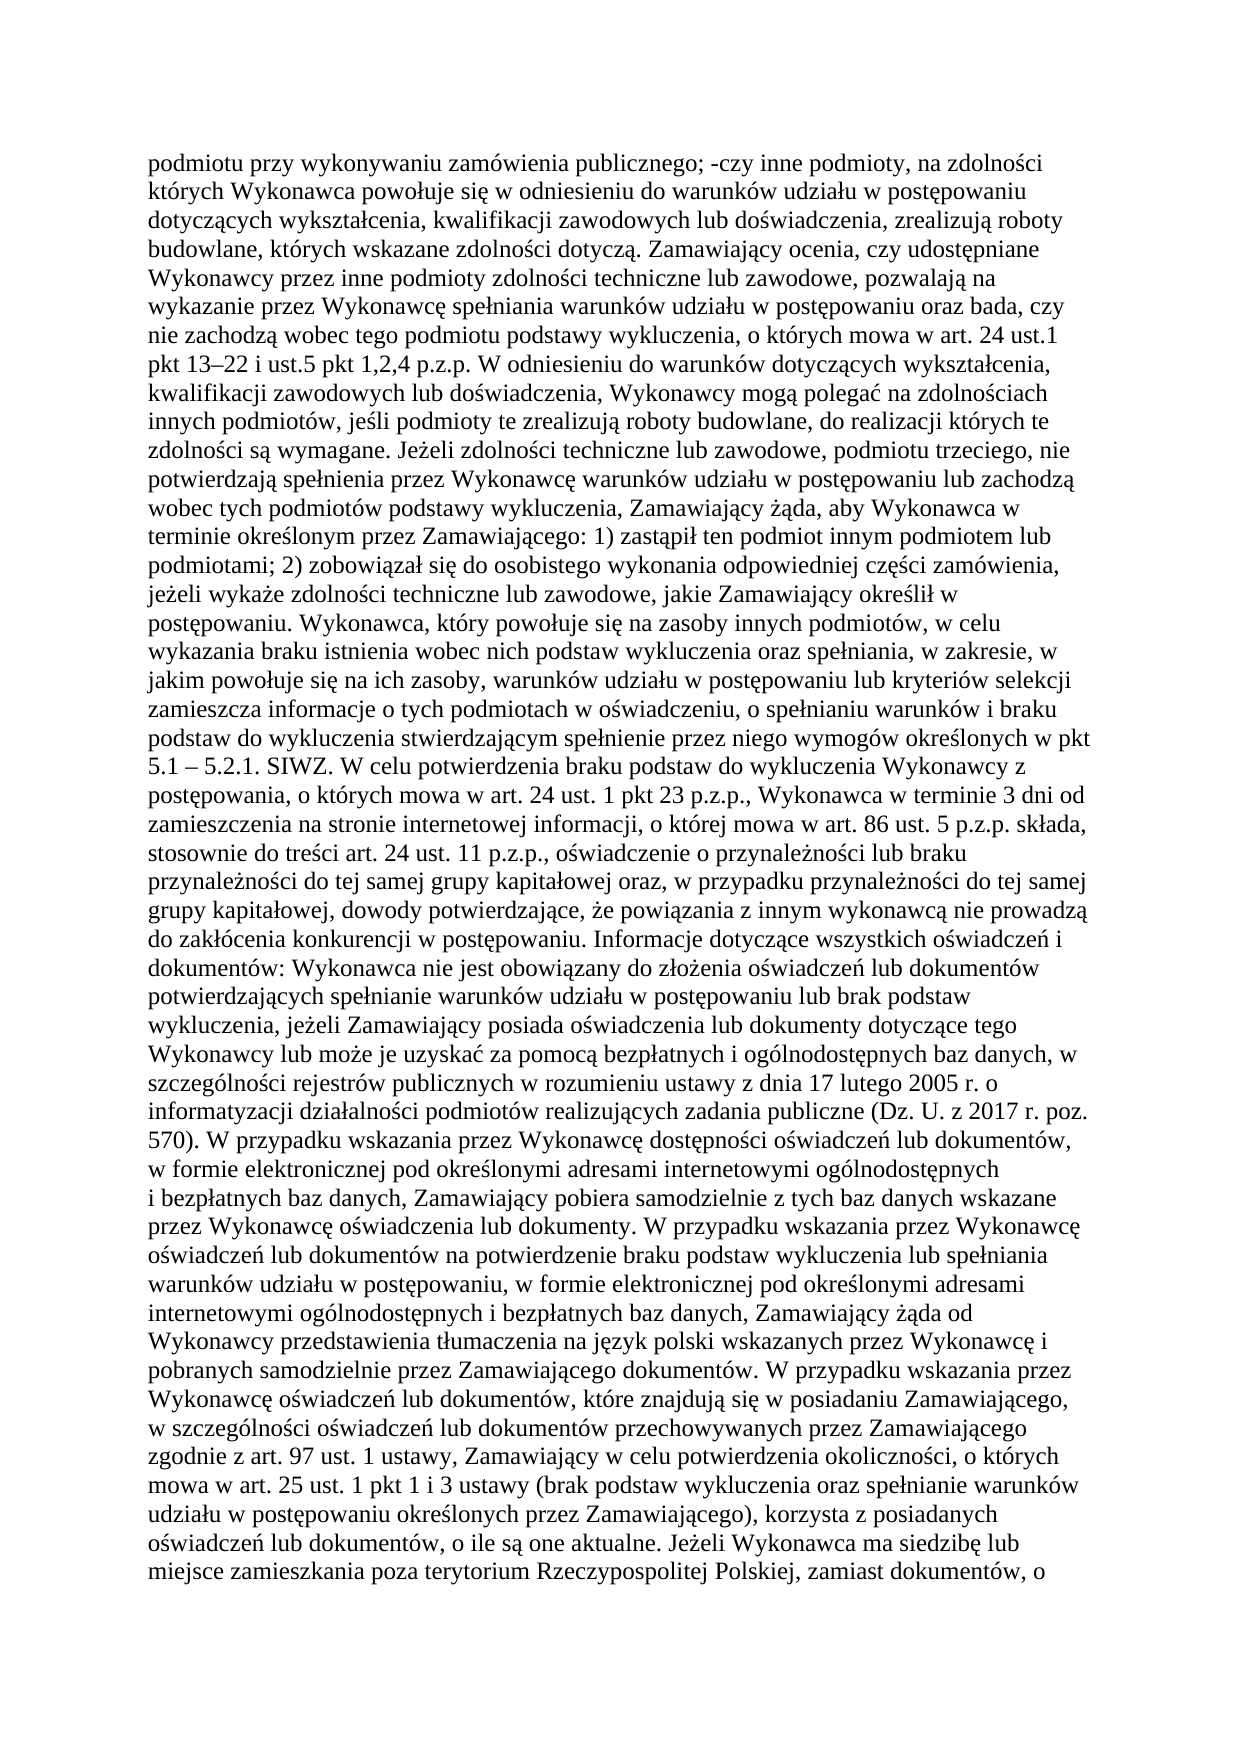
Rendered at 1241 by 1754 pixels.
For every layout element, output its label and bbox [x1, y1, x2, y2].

text [148, 148, 1093, 1585]
